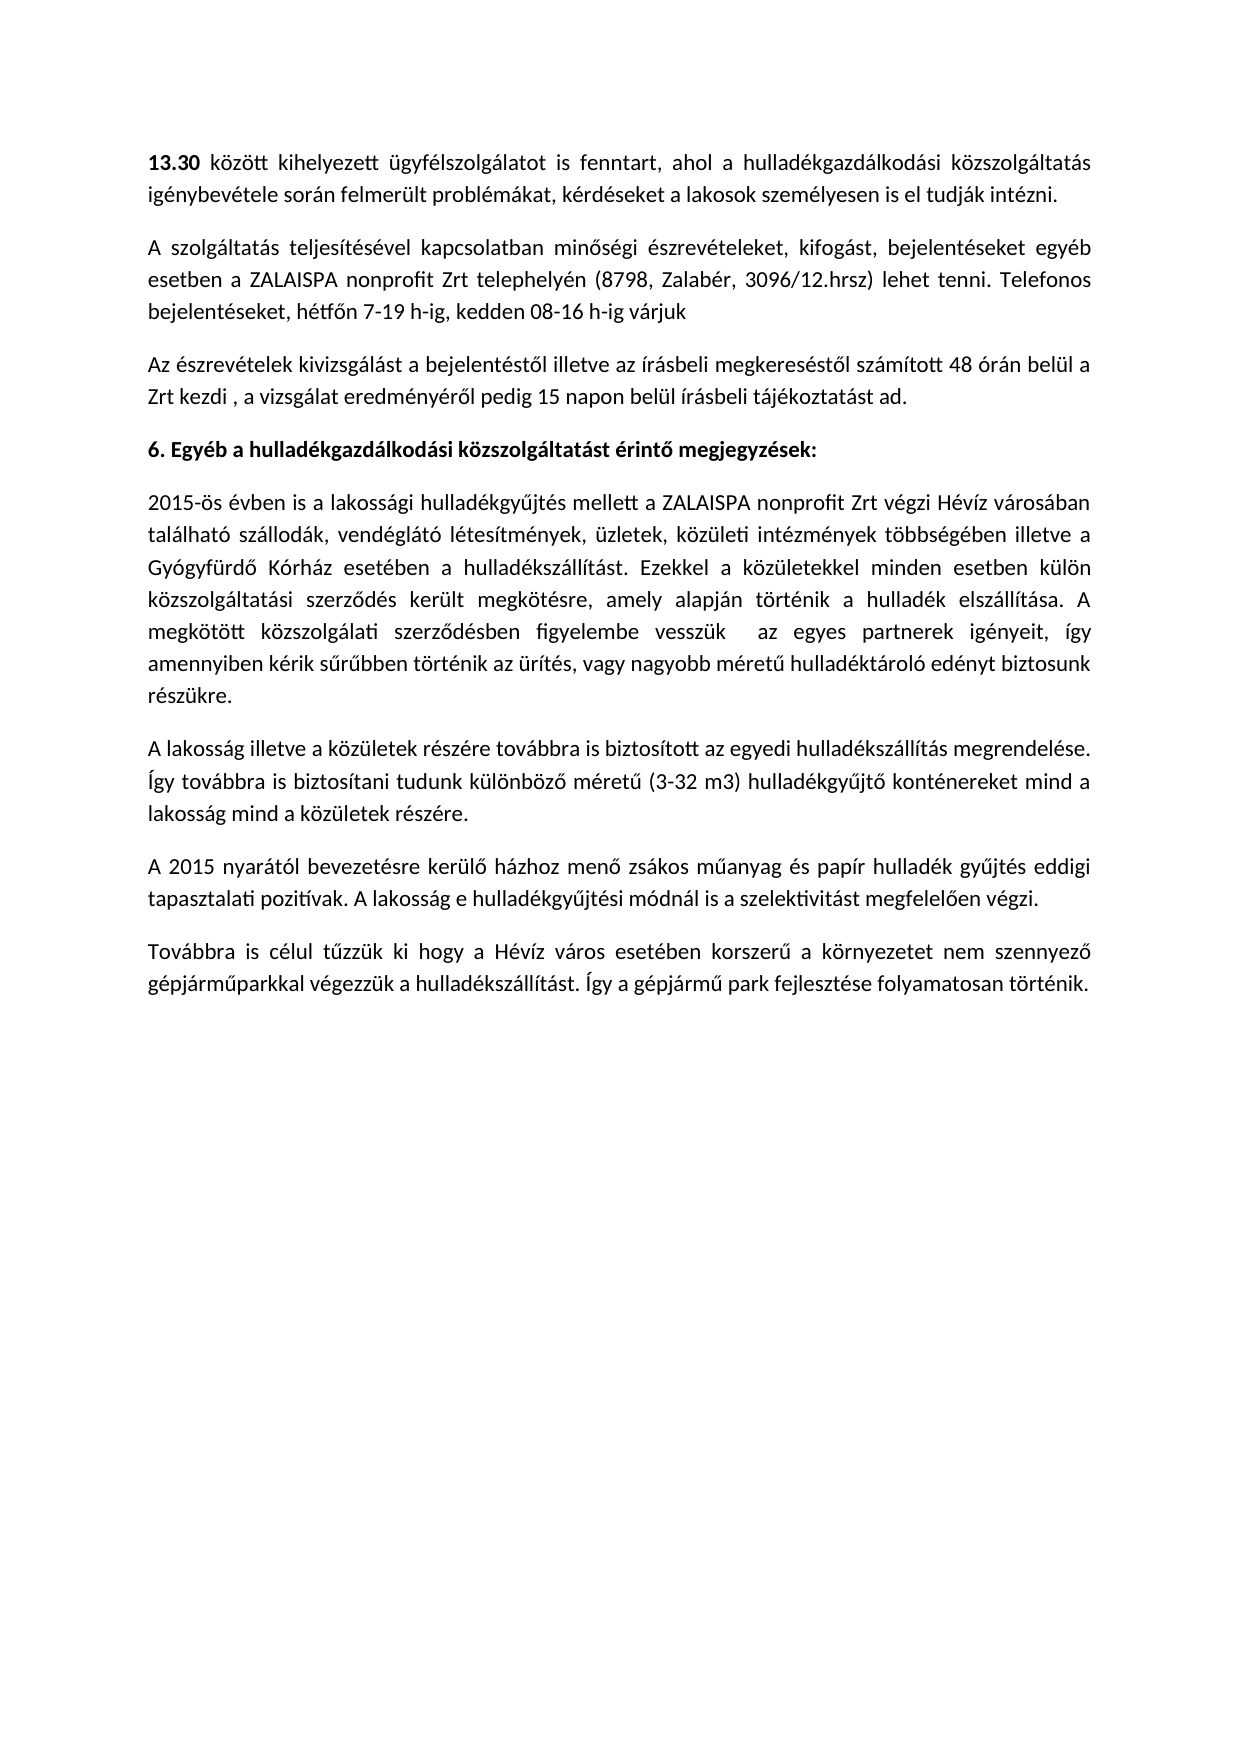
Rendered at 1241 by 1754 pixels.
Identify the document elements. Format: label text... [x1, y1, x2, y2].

text Továbbra is célul tűzzük ki hogy a Hévíz város esetében korszerű a környezetet nem szennyező gépjárműparkkal végezzük a hulladékszállítást. Így a gépjármű park fejlesztése folyamatosan történik. [148, 937, 1093, 997]
text A szolgáltatás teljesítésével kapcsolatban minőségi észrevételeket, kifogást, bejelentéseket egyéb esetben a ZALAISPA nonprofit Zrt telephelyén (8798, Zalabér, 3096/12.hrsz) lehet tenni. Telefonos bejelentéseket, hétfőn 7-19 h-ig, kedden 08-16 h-ig várjuk [148, 233, 1093, 325]
text 2015-ös évben is a lakossági hulladékgyűjtés mellett a ZALAISPA nonprofit Zrt végzi Hévíz városában található szállodák, vendéglátó létesítmények, üzletek, közületi intézmények többségében illetve a Gyógyfürdő Kórház esetében a hulladékszállítást. Ezekkel a közületekkel minden esetben külön közszolgáltatási szerződés került megkötésre, amely alapján történik a hulladék elszállítása. A megkötött közszolgálati szerződésben figyelembe vesszük az egyes partnerek igényeit, így amennyiben kérik sűrűbben történik az ürítés, vagy nagyobb méretű hulladéktároló edényt biztosunk részükre. [148, 488, 1093, 709]
text 6. Egyéb a hulladékgazdálkodási közszolgáltatást érintő megjegyzések: [148, 435, 1093, 463]
text A lakosság illetve a közületek részére továbbra is biztosított az egyedi hulladékszállítás megrendelése. Így továbbra is biztosítani tudunk különböző méretű (3-32 m3) hulladékgyűjtő konténereket mind a lakosság mind a közületek részére. [148, 734, 1093, 827]
text A 2015 nyarától bevezetésre kerülő házhoz menő zsákos műanyag és papír hulladék gyűjtés eddigi tapasztalati pozitívak. A lakosság e hulladékgyűjtési módnál is a szelektivitást megfelelően végzi. [148, 852, 1093, 912]
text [148, 148, 1093, 208]
text Az észrevételek kivizsgálást a bejelentéstől illetve az írásbeli megkereséstől számított 48 órán belül a Zrt kezdi , a vizsgálat eredményéről pedig 15 napon belül írásbeli tájékoztatást ad. [148, 350, 1093, 410]
